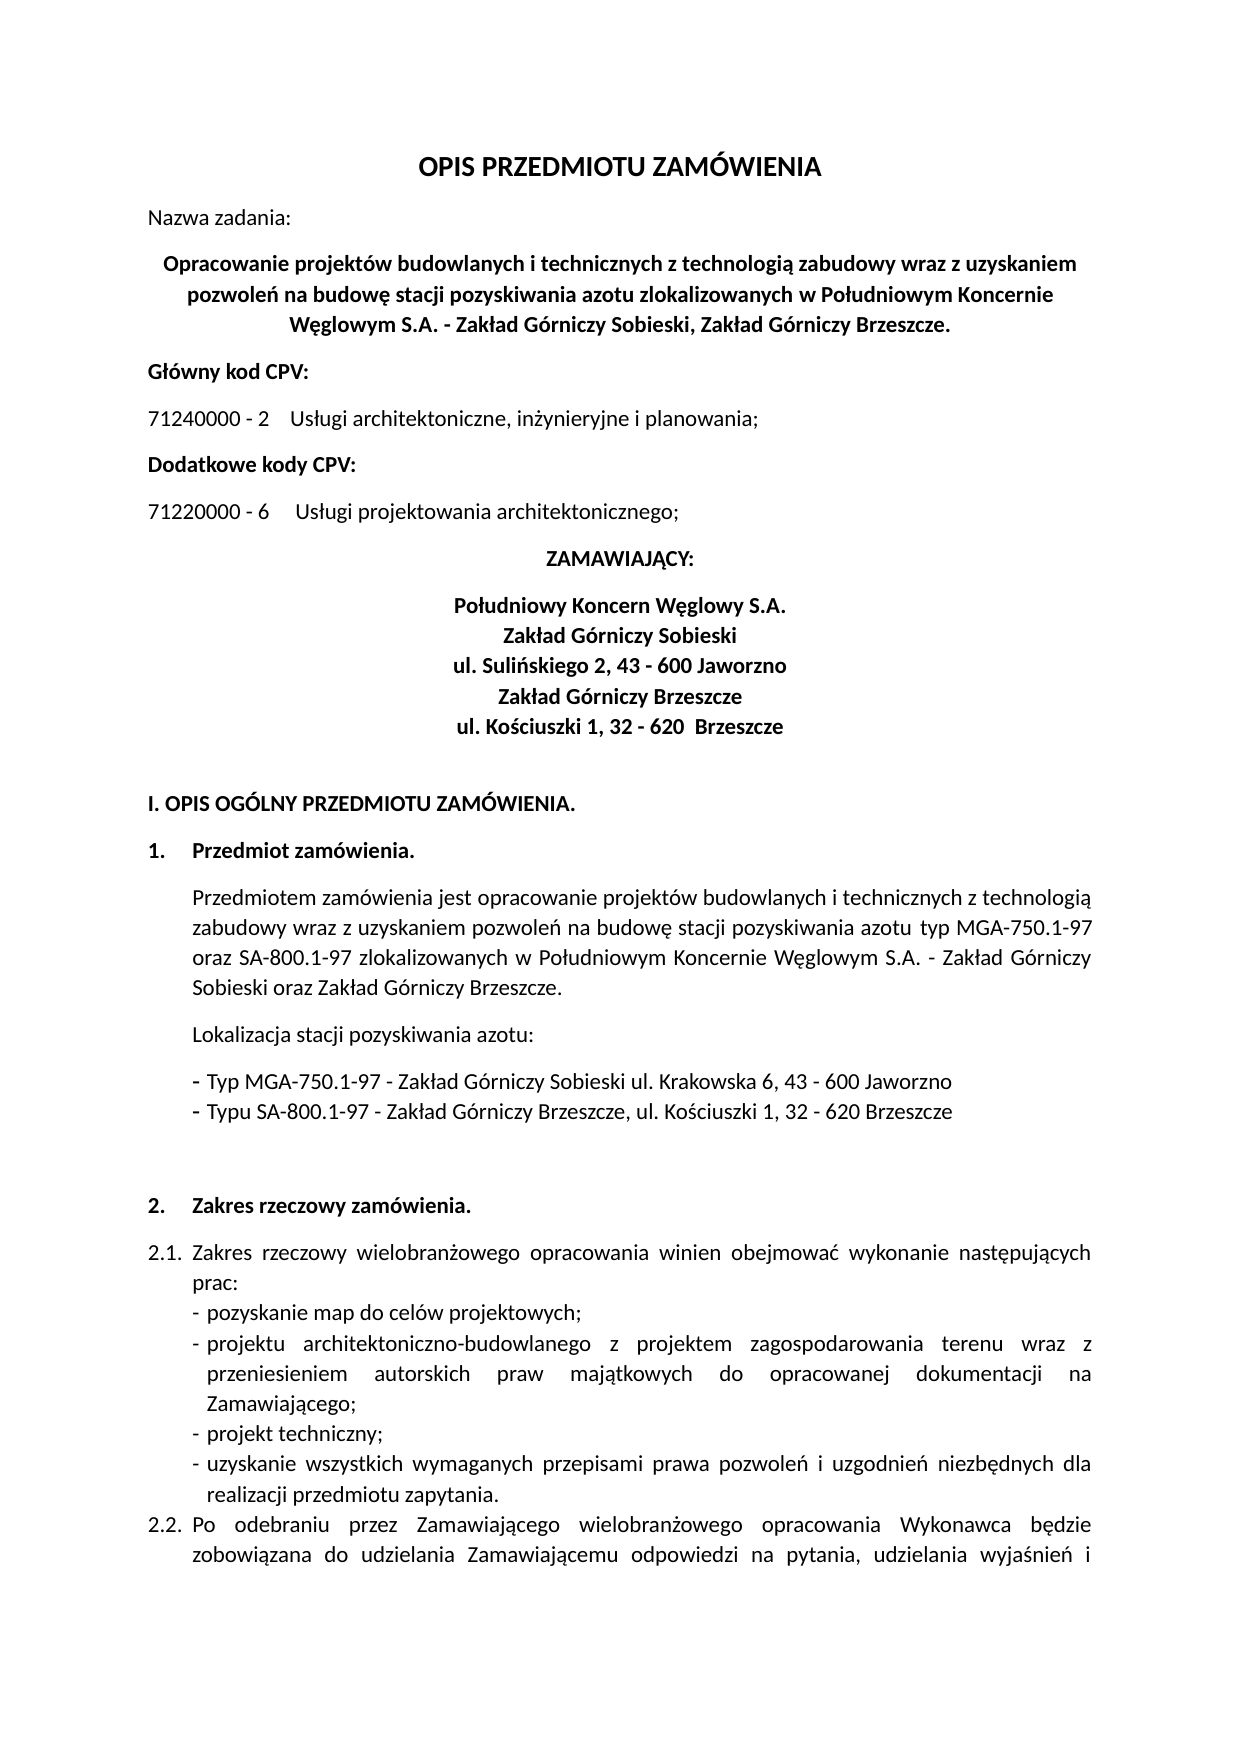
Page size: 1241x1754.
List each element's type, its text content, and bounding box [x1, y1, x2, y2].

text Przedmiotem zamówienia jest opracowanie projektów budowlanych i technicznych z technologią zabudowy wraz z uzyskaniem pozwoleń na budowę stacji pozyskiwania azotu typ MGA-750.1-97 oraz SA-800.1-97 zlokalizowanych w Południowym Koncernie Węglowym S.A. - Zakład Górniczy Sobieski oraz Zakład Górniczy Brzeszcze. [192, 883, 1093, 1002]
text - uzyskanie wszystkich wymaganych przepisami prawa pozwoleń i uzgodnień niezbędnych dla realizacji przedmiotu zapytania. [192, 1449, 1093, 1508]
text Lokalizacja stacji pozyskiwania azotu: [192, 1020, 1093, 1048]
text Opracowanie projektów budowlanych i technicznych z technologią zabudowy wraz z uzyskaniem pozwoleń na budowę stacji pozyskiwania azotu zlokalizowanych w Południowym Koncernie Węglowym S.A. - Zakład Górniczy Sobieski, Zakład Górniczy Brzeszcze. [148, 249, 1093, 338]
text 71220000 - 6 Usługi projektowania architektonicznego; [148, 497, 1093, 526]
text OPIS PRZEDMIOTU ZAMÓWIENIA [148, 148, 1093, 183]
text 2.1. Zakres rzeczowy wielobranżowego opracowania winien obejmować wykonanie następujących prac: [148, 1238, 1093, 1296]
text ZAMAWIAJĄCY: [148, 544, 1093, 572]
text Zakład Górniczy Brzeszcze [148, 682, 1093, 710]
text - pozyskanie map do celów projektowych; [192, 1298, 1093, 1327]
text I. OPIS OGÓLNY PRZEDMIOTU ZAMÓWIENIA. [148, 789, 1093, 817]
text - projektu architektoniczno-budowlanego z projektem zagospodarowania terenu wraz z przeniesieniem autorskich praw majątkowych do opracowanej dokumentacji na Zamawiającego; [192, 1329, 1093, 1417]
text 1. Przedmiot zamówienia. [148, 836, 1093, 864]
text ul. Kościuszki 1, 32 - 620 Brzeszcze [148, 712, 1093, 740]
list Typu SA-800.1-97 - Zakład Górniczy Brzeszcze, ul. Kościuszki 1, 32 - 620 Brzeszcze [192, 1097, 1093, 1126]
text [148, 1510, 1093, 1568]
list Typ MGA-750.1-97 - Zakład Górniczy Sobieski ul. Krakowska 6, 43 - 600 Jaworzno [192, 1067, 1093, 1095]
text Nazwa zadania: [148, 203, 1093, 231]
text ul. Sulińskiego 2, 43 - 600 Jaworzno [148, 652, 1093, 680]
text 71240000 - 2 Usługi architektoniczne, inżynieryjne i planowania; [148, 404, 1093, 432]
text Zakład Górniczy Sobieski [148, 621, 1093, 649]
text - projekt techniczny; [192, 1419, 1093, 1447]
text Główny kod CPV: [148, 357, 1093, 385]
text Południowy Koncern Węglowy S.A. [148, 591, 1093, 619]
text Dodatkowe kody CPV: [148, 451, 1093, 479]
text 2. Zakres rzeczowy zamówienia. [148, 1191, 1093, 1219]
